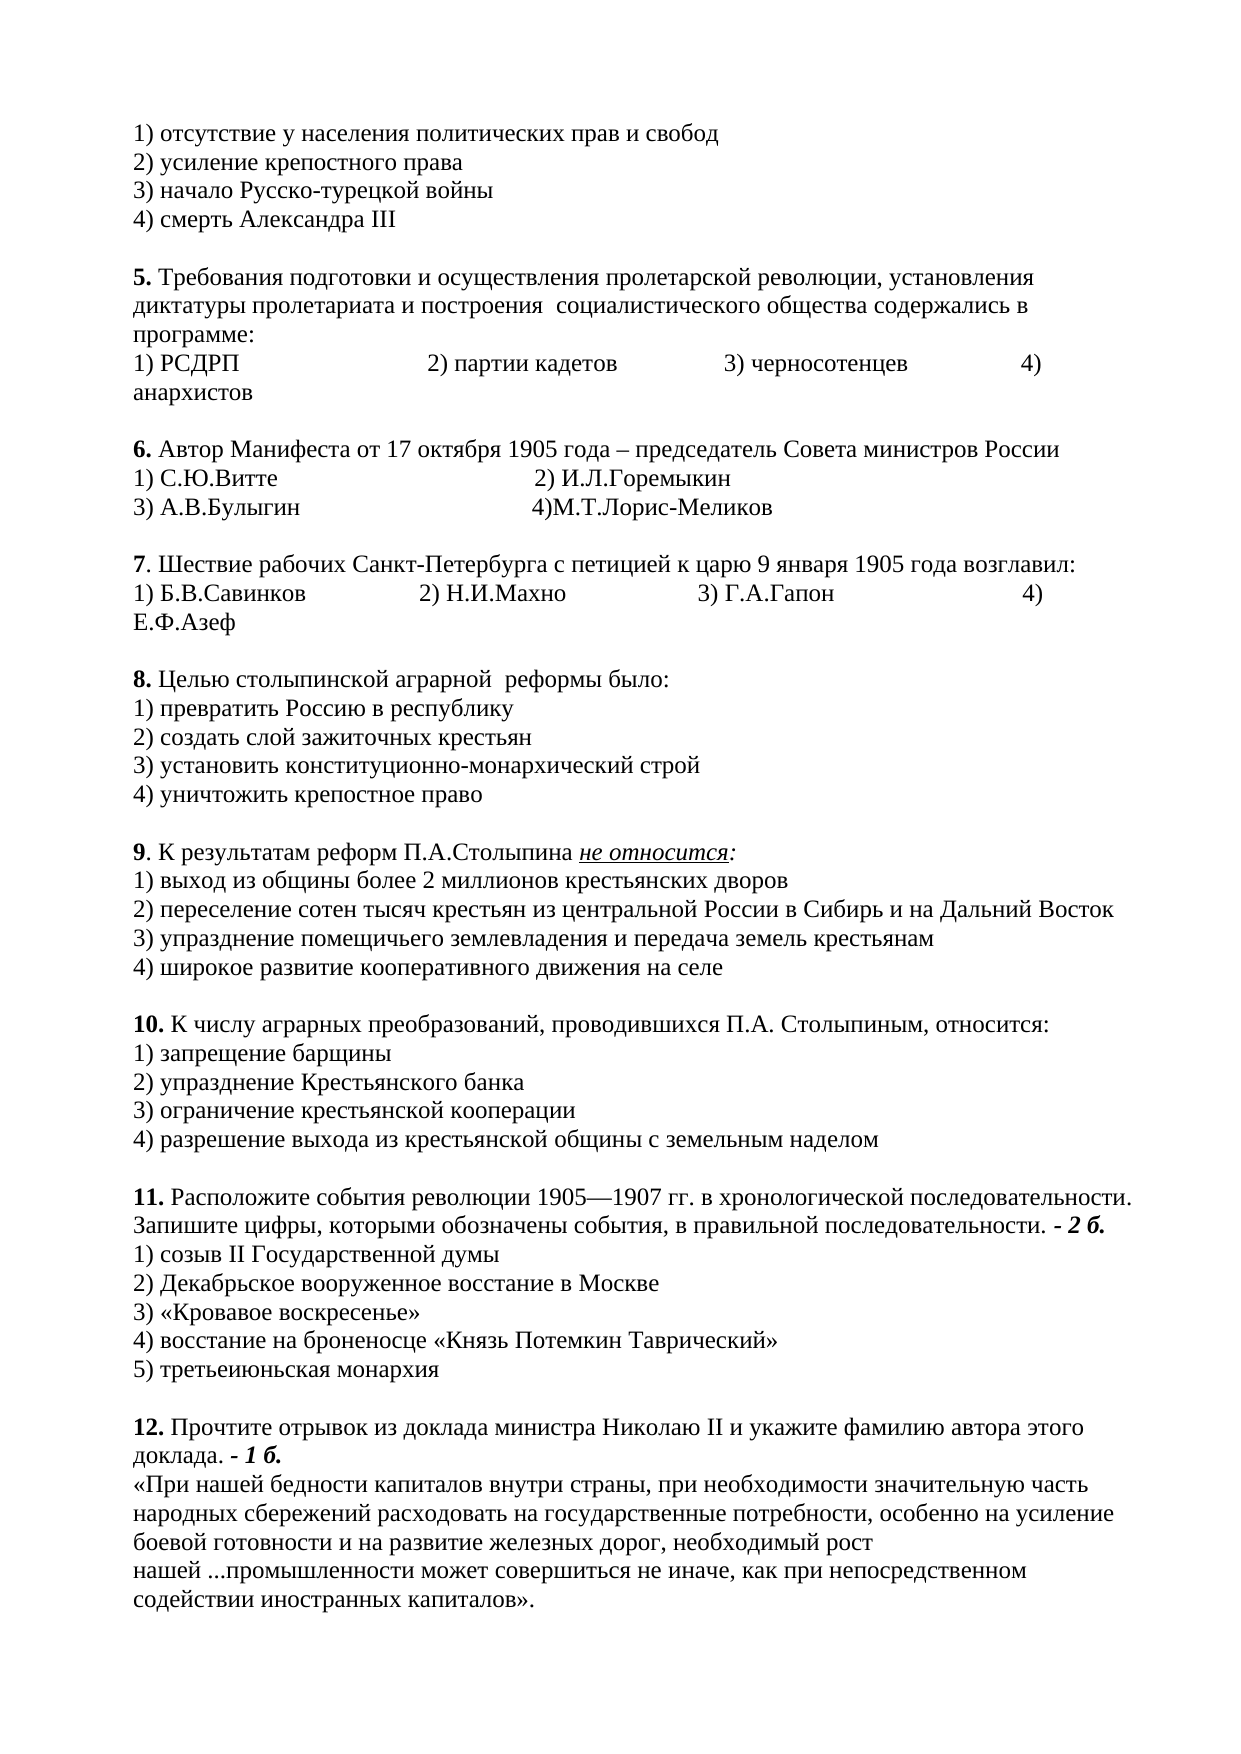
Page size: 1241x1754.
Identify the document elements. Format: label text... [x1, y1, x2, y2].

text 7. Шествие рабочих Санкт-Петербурга с петицией к царю 9 января 1905 года возглавил: [133, 549, 1152, 578]
text 8. Целью столыпинской аграрной реформы было: [133, 664, 1152, 693]
text 4) разрешение выхода из крестьянской общины с земельным наделом [133, 1124, 1152, 1153]
text 9. К результатам реформ П.А.Столыпина не относится: [133, 837, 1152, 866]
text 3) ограничение крестьянской кооперации [133, 1096, 1152, 1124]
text 4) восстание на броненосце «Князь Потемкин Таврический» [133, 1326, 1152, 1354]
text 2) переселение сотен тысяч крестьян из центральной России в Сибирь и на Дальний Восток [133, 894, 1152, 923]
text 1) запрещение барщины [133, 1038, 1152, 1067]
text 4) широкое развитие кооперативного движения на селе [133, 952, 1152, 981]
text 5) третьеиюньская монархия [133, 1354, 1152, 1383]
text 2) упразднение Крестьянского банка [133, 1067, 1152, 1096]
text «При нашей бедности капиталов внутри страны, при необходимости значительную часть народных сбережений расходовать на государственные потребности, особенно на усиление боевой готовности и на развитие железных дорог, необходимый рост нашей ...промышленности может совершиться не иначе, как при непосредственном содействии иностранных капиталов». [133, 1469, 1152, 1613]
text 1) Б.В.Савинков 2) Н.И.Махно 3) Г.А.Гапон 4) Е.Ф.Азеф [133, 578, 1152, 636]
text 12. Прочтите отрывок из доклада министра Николаю II и укажите фамилию автора этого доклада. - 1 б. [133, 1412, 1152, 1469]
text 2) Декабрьское вооруженное восстание в Москве [133, 1268, 1152, 1297]
text 4) смерть Александра III [133, 204, 1152, 233]
text 2) усиление крепостного права [133, 147, 1152, 176]
text 1) РСДРП 2) партии кадетов 3) черносотенцев 4) анархистов [133, 348, 1152, 406]
text 1) отсутствие у населения политических прав и свобод [133, 118, 1152, 147]
text 1) созыв II Государственной думы [133, 1239, 1152, 1268]
text 11. Расположите события революции 1905—1907 гг. в хронологической последовательности. Запишите цифры, которыми обозначены события, в правильной последовательности. - 2 б. [133, 1182, 1152, 1239]
text 1) С.Ю.Витте 2) И.Л.Горемыкин [133, 463, 1152, 492]
text 3) «Кровавое воскресенье» [133, 1297, 1152, 1326]
text 10. К числу аграрных преобразований, проводившихся П.А. Столыпиным, относится: [133, 1009, 1152, 1038]
text 2) создать слой зажиточных крестьян [133, 722, 1152, 751]
text 6. Автор Манифеста от 17 октября 1905 года – председатель Совета министров России [133, 434, 1152, 463]
text 3) установить конституционно-монархический строй [133, 751, 1152, 779]
text 3) А.В.Булыгин 4)М.Т.Лорис-Меликов [133, 492, 1152, 521]
text 3) начало Русско-турецкой войны [133, 176, 1152, 204]
text 1) превратить Россию в республику [133, 693, 1152, 722]
text 4) уничтожить крепостное право [133, 779, 1152, 808]
text 3) упразднение помещичьего землевладения и передача земель крестьянам [133, 923, 1152, 952]
text 5. Требования подготовки и осуществления пролетарской революции, установления диктатуры пролетариата и построения социалистического общества содержались в программе: [133, 262, 1152, 348]
text 1) выход из общины более 2 миллионов крестьянских дворов [133, 866, 1152, 894]
